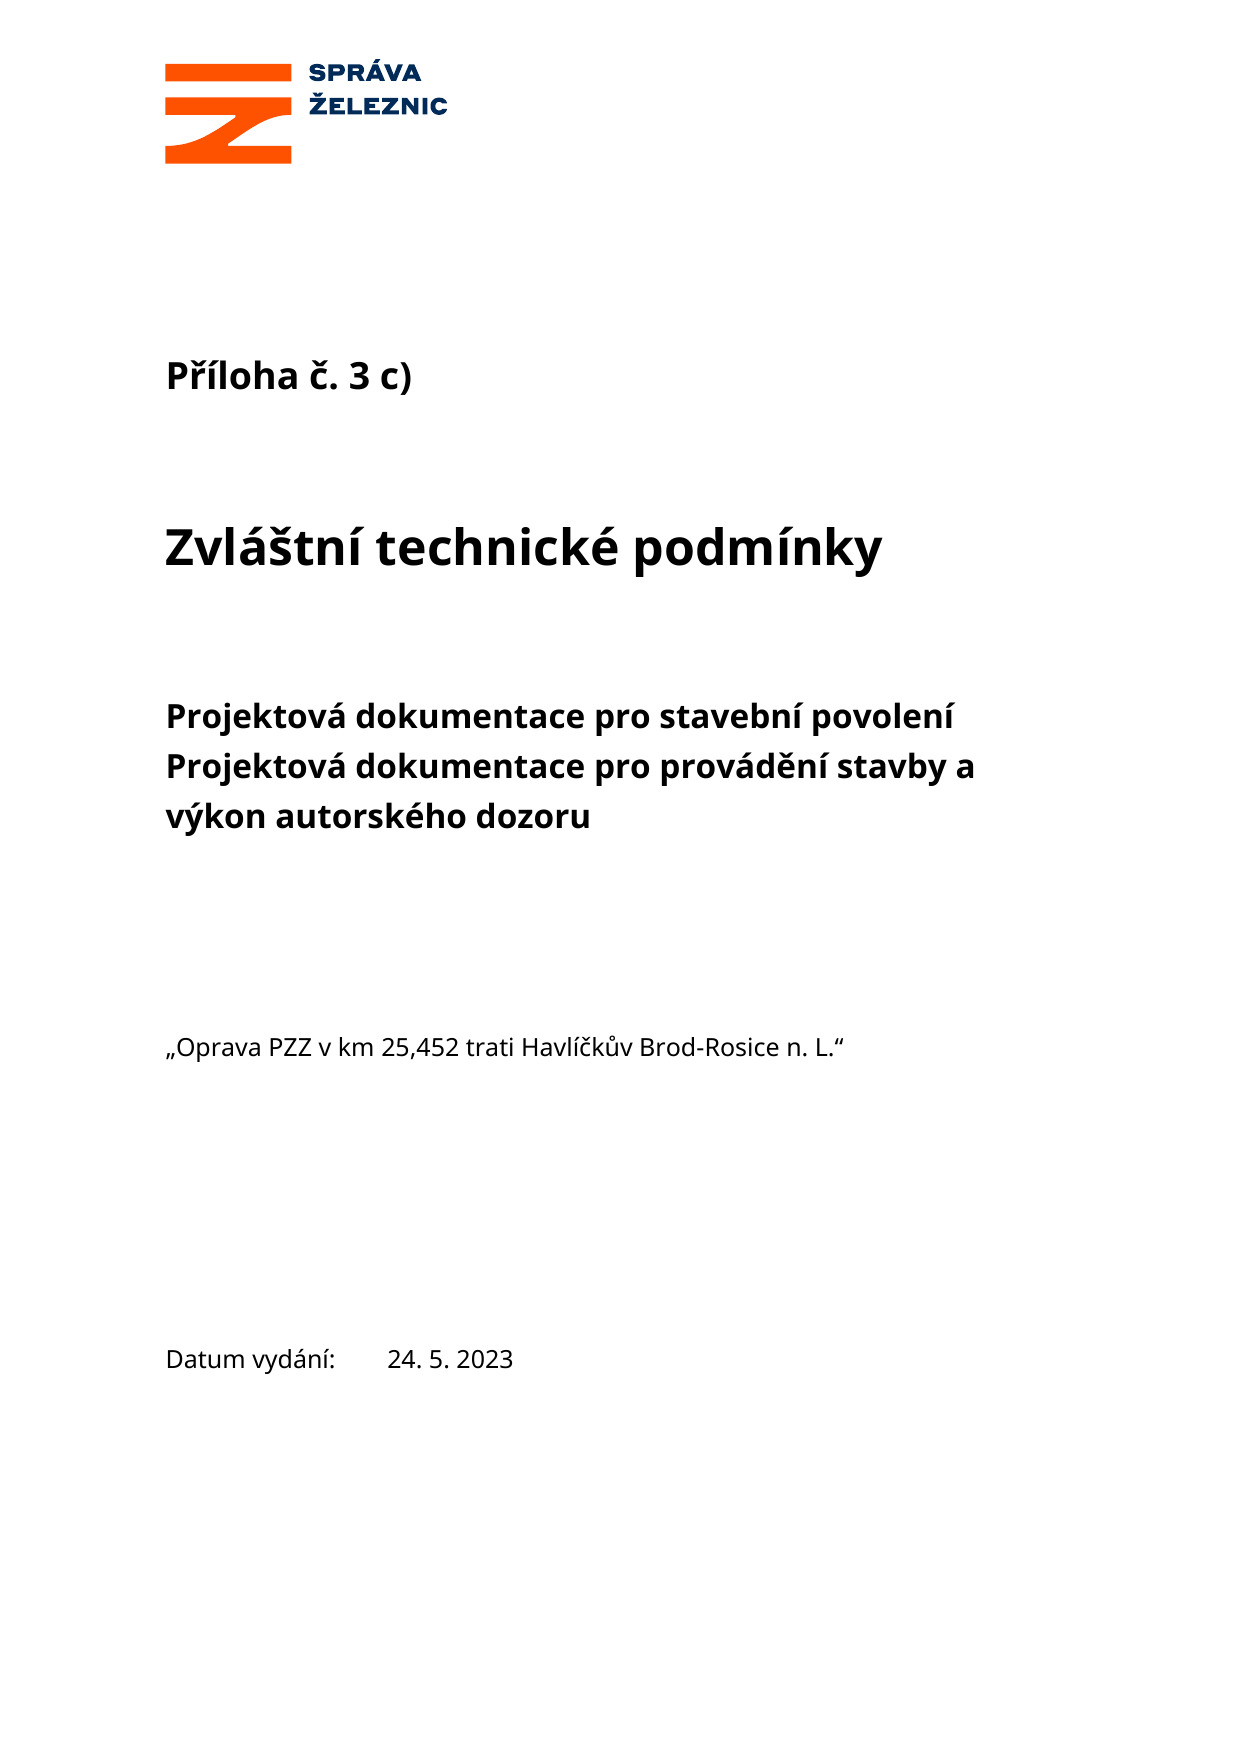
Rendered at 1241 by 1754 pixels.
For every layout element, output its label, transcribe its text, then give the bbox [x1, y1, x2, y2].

text Datum vydání: 24. 5. 2023 [165, 1342, 1075, 1376]
text Projektová dokumentace pro stavební povolení Projektová dokumentace pro provádění stavby a výkon autorského dozoru [165, 693, 1075, 838]
text Zvláštní technické podmínky [165, 512, 1075, 580]
text Příloha č. 3 c) [165, 349, 1075, 400]
